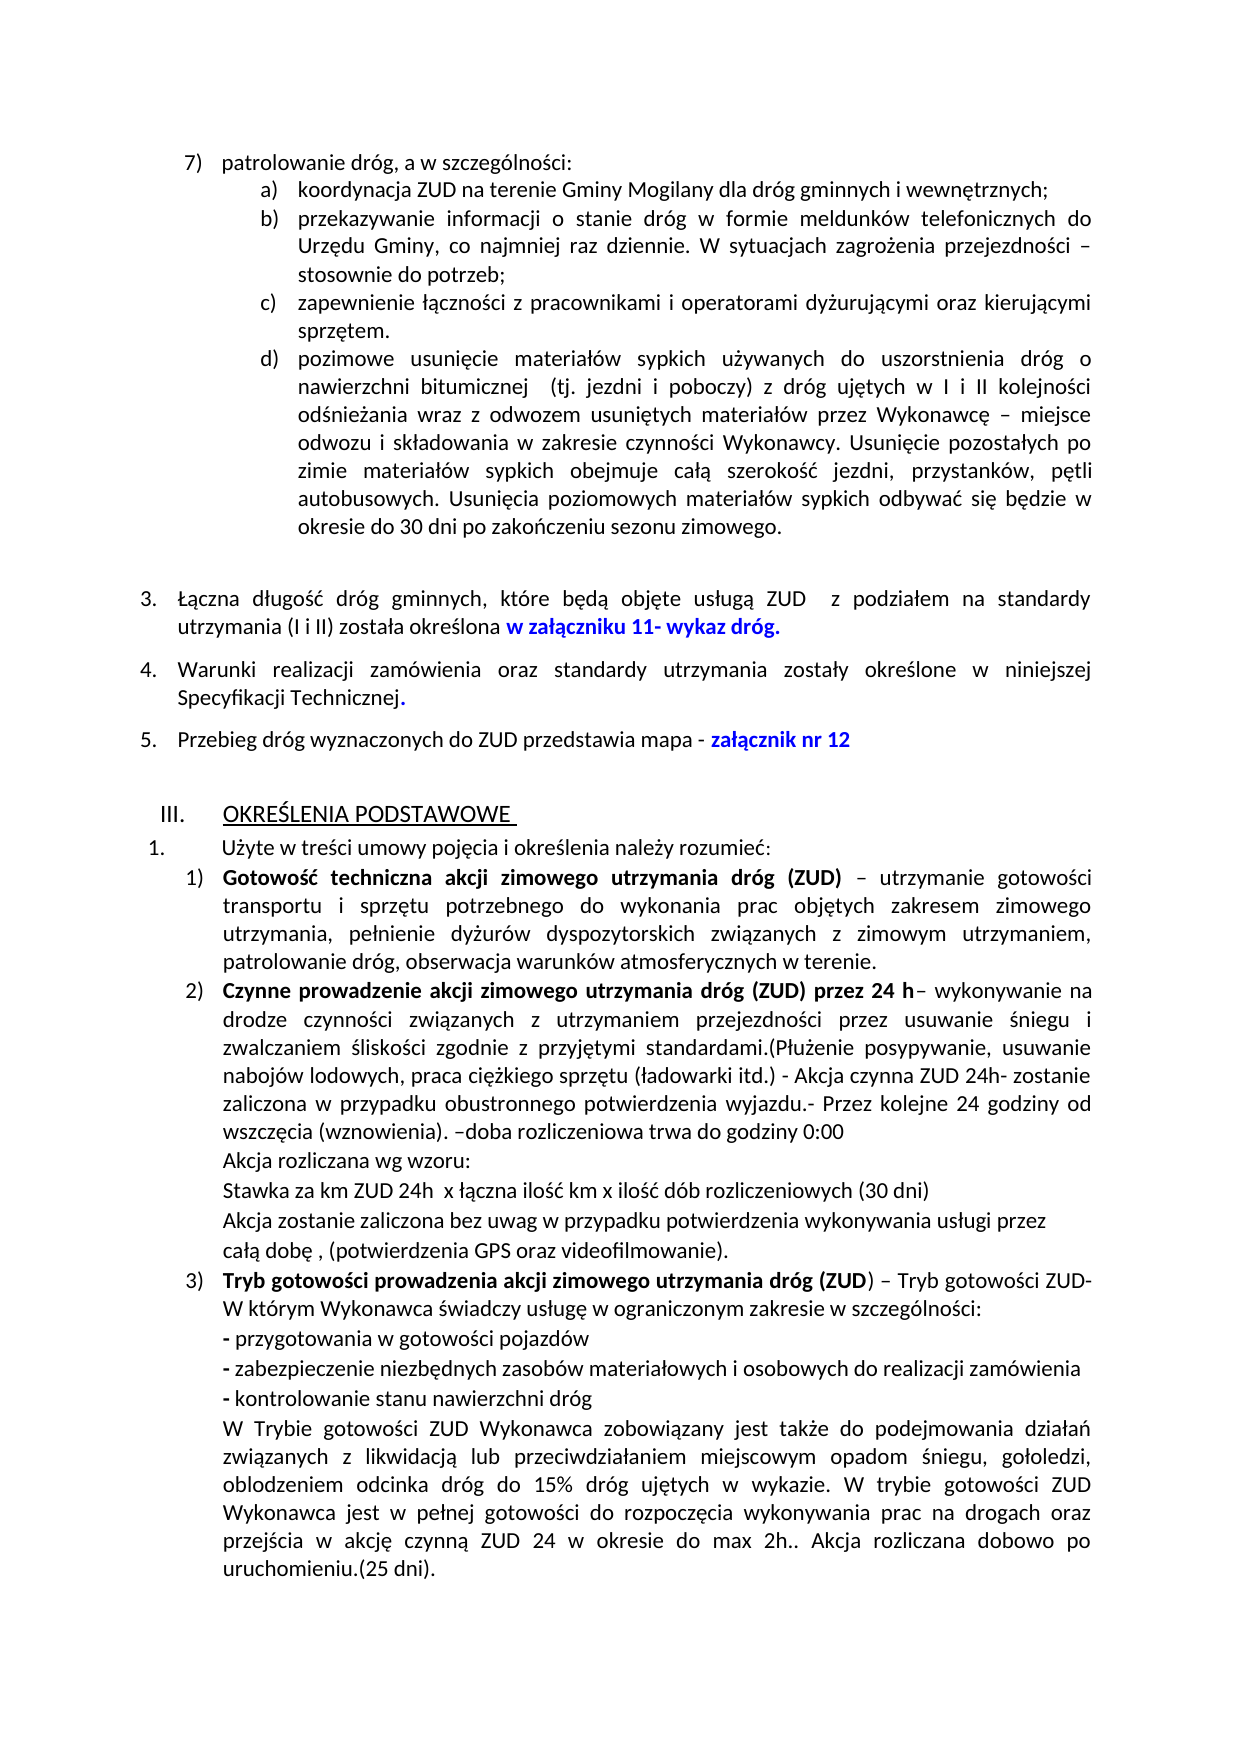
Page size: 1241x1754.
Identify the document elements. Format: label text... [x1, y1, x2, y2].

list Tryb gotowości prowadzenia akcji zimowego utrzymania dróg (ZUD) – Tryb gotowości ZUD-W którym Wykonawca świadczy usługę w ograniczonym zakresie w szczególności: [185, 1266, 1093, 1322]
text - kontrolowanie stanu nawierzchni dróg [223, 1384, 1093, 1412]
list Czynne prowadzenie akcji zimowego utrzymania dróg (ZUD) przez 24 h– wykonywanie na drodze czynności związanych z utrzymaniem przejezdności przez usuwanie śniegu i zwalczaniem śliskości zgodnie z przyjętymi standardami.(Płużenie posypywanie, usuwanie nabojów lodowych, praca ciężkiego sprzętu (ładowarki itd.) - Akcja czynna ZUD 24h- zostanie zaliczona w przypadku obustronnego potwierdzenia wyjazdu.- Przez kolejne 24 godziny od wszczęcia (wznowienia). –doba rozliczeniowa trwa do godziny 0:00 [185, 977, 1093, 1145]
text Akcja zostanie zaliczona bez uwag w przypadku potwierdzenia wykonywania usługi przez [223, 1206, 1093, 1234]
text - przygotowania w gotowości pojazdów [223, 1324, 1093, 1352]
list przekazywanie informacji o stanie dróg w formie meldunków telefonicznych do Urzędu Gminy, co najmniej raz dziennie. W sytuacjach zagrożenia przejezdności – stosownie do potrzeb; [260, 204, 1093, 288]
text W Trybie gotowości ZUD Wykonawca zobowiązany jest także do podejmowania działań związanych z likwidacją lub przeciwdziałaniem miejscowym opadom śniegu, gołoledzi, oblodzeniem odcinka dróg do 15% dróg ujętych w wykazie. W trybie gotowości ZUD Wykonawca jest w pełnej gotowości do rozpoczęcia wykonywania prac na drogach oraz przejścia w akcję czynną ZUD 24 w okresie do max 2h.. Akcja rozliczana dobowo po uruchomieniu.(25 dni). [223, 1414, 1093, 1582]
list Gotowość techniczna akcji zimowego utrzymania dróg (ZUD) – utrzymanie gotowości transportu i sprzętu potrzebnego do wykonania prac objętych zakresem zimowego utrzymania, pełnienie dyżurów dyspozytorskich związanych z zimowym utrzymaniem, patrolowanie dróg, obserwacja warunków atmosferycznych w terenie. [185, 863, 1093, 975]
list Łączna długość dróg gminnych, które będą objęte usługą ZUD z podziałem na standardy utrzymania (I i II) została określona w załączniku 11- wykaz dróg. [140, 584, 1093, 641]
list Warunki realizacji zamówienia oraz standardy utrzymania zostały określone w niniejszej Specyfikacji Technicznej. [140, 655, 1093, 711]
list OKREŚLENIA PODSTAWOWE [185, 798, 1093, 829]
list Przebieg dróg wyznaczonych do ZUD przedstawia mapa - załącznik nr 12 [140, 725, 1093, 753]
list pozimowe usunięcie materiałów sypkich używanych do uszorstnienia dróg o nawierzchni bitumicznej (tj. jezdni i poboczy) z dróg ujętych w I i II kolejności odśnieżania wraz z odwozem usuniętych materiałów przez Wykonawcę – miejsce odwozu i składowania w zakresie czynności Wykonawcy. Usunięcie pozostałych po zimie materiałów sypkich obejmuje całą szerokość jezdni, przystanków, pętli autobusowych. Usunięcia poziomowych materiałów sypkich odbywać się będzie w okresie do 30 dni po zakończeniu sezonu zimowego. [260, 344, 1093, 540]
list zapewnienie łączności z pracownikami i operatorami dyżurującymi oraz kierującymi sprzętem. [260, 288, 1093, 344]
list koordynacja ZUD na terenie Gminy Mogilany dla dróg gminnych i wewnętrznych; [260, 176, 1093, 204]
list Użyte w treści umowy pojęcia i określenia należy rozumieć: [148, 833, 1093, 861]
text Akcja rozliczana wg wzoru: [223, 1147, 1093, 1175]
text całą dobę , (potwierdzenia GPS oraz videofilmowanie). [223, 1236, 1093, 1264]
text Stawka za km ZUD 24h x łączna ilość km x ilość dób rozliczeniowych (30 dni) [223, 1177, 1093, 1204]
list patrolowanie dróg, a w szczególności: [184, 148, 1093, 176]
text - zabezpieczenie niezbędnych zasobów materiałowych i osobowych do realizacji zamówienia [223, 1354, 1093, 1382]
